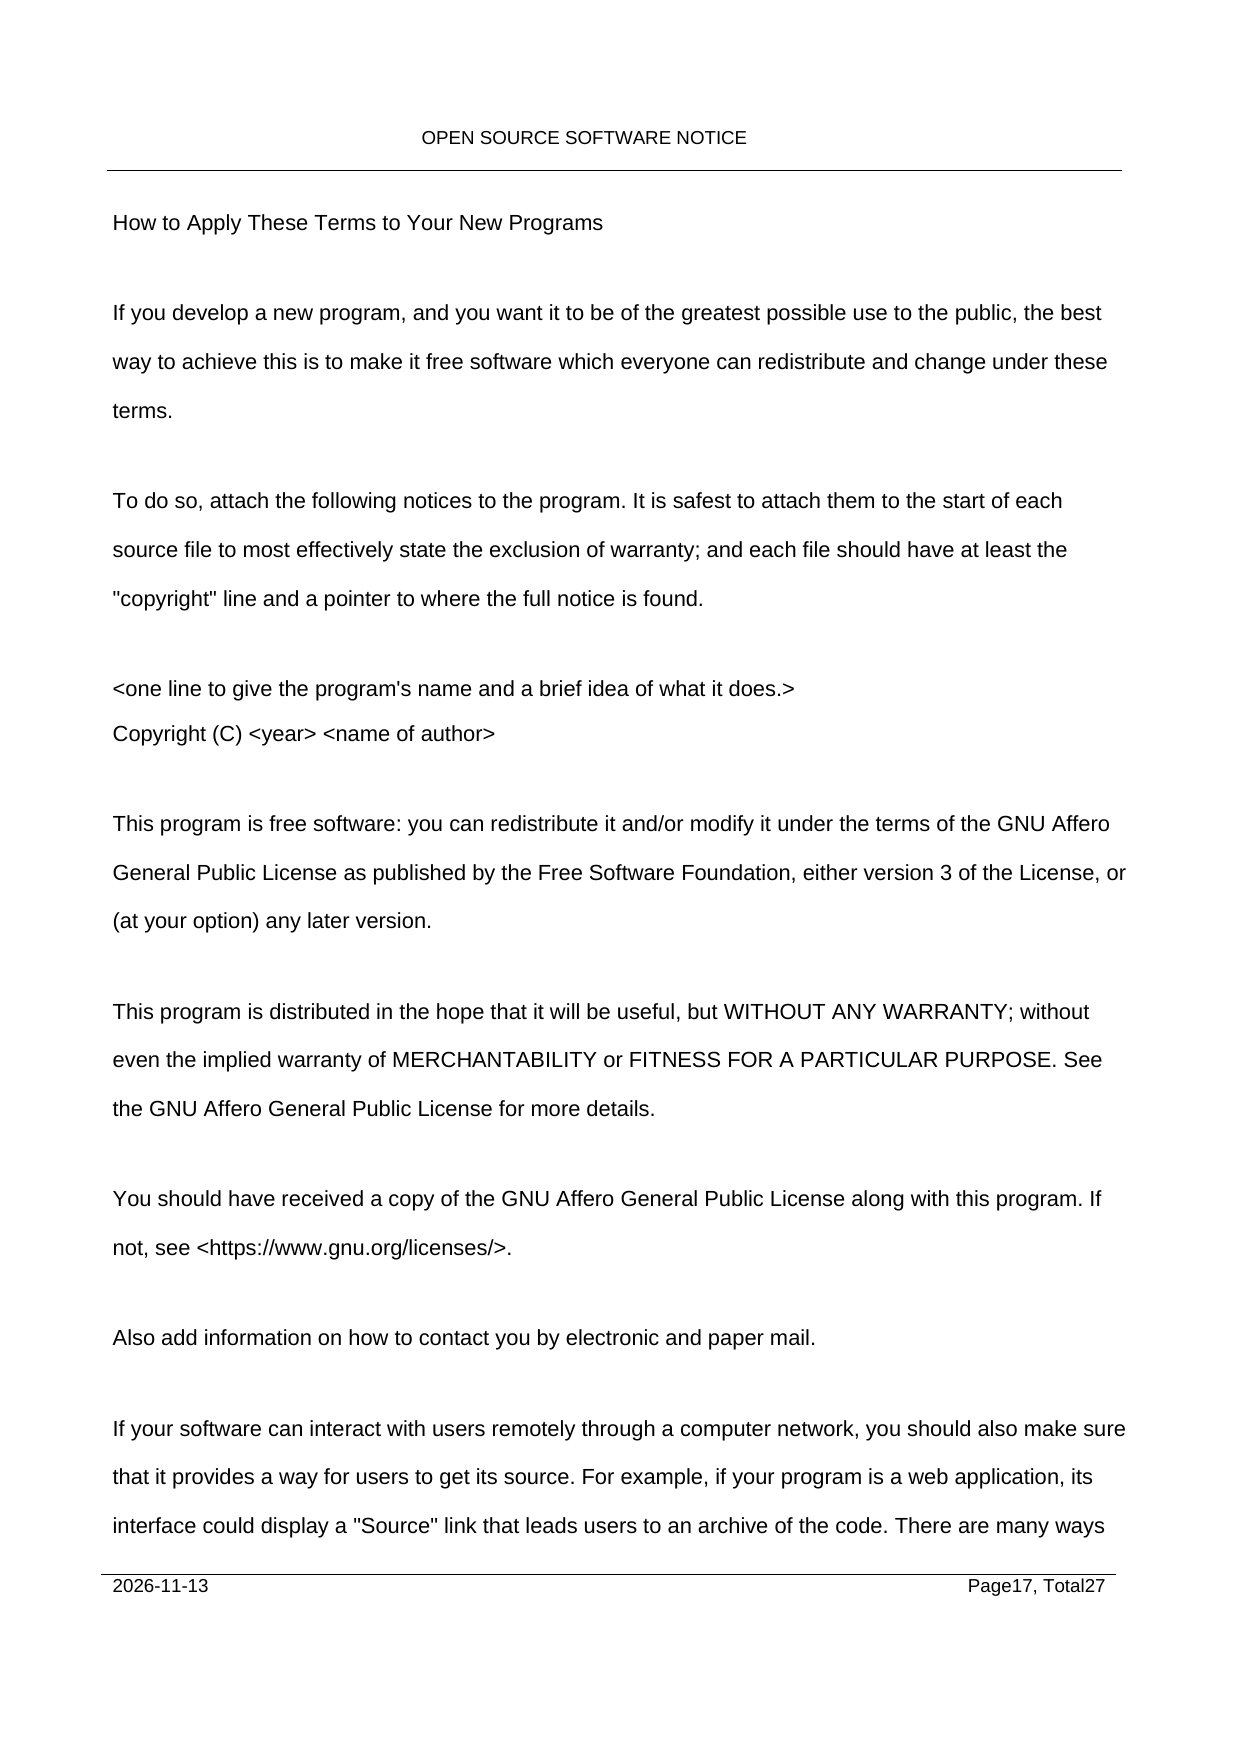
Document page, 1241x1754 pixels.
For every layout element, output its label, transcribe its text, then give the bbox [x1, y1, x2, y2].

text This program is distributed in the hope that it will be useful, but WITHOUT ANY WARRANTY; without even the implied warranty of MERCHANTABILITY or FITNESS FOR A PARTICULAR PURPOSE. See the GNU Affero General Public License for more details. [112, 995, 1128, 1125]
text If you develop a new program, and you want it to be of the greatest possible use to the public, the best way to achieve this is to make it free software which everyone can redistribute and change under these terms. [112, 297, 1128, 427]
text Copyright (C) <year> <name of author> [112, 717, 1128, 749]
text Also add information on how to contact you by electronic and paper mail. [112, 1322, 1128, 1354]
text To do so, attach the following notices to the program. It is safest to attach them to the start of each source file to most effectively state the exclusion of warranty; and each file should have at least the "copyright" line and a pointer to where the full notice is found. [112, 484, 1128, 614]
text You should have received a copy of the GNU Affero General Public License along with this program. If not, see <https://www.gnu.org/licenses/>. [112, 1183, 1128, 1264]
text <one line to give the program's name and a brief idea of what it does.> [112, 672, 1128, 704]
text How to Apply These Terms to Your New Programs [112, 206, 1128, 239]
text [112, 1412, 1128, 1542]
text This program is free software: you can redistribute it and/or modify it under the terms of the GNU Affero General Public License as published by the Free Software Foundation, either version 3 of the License, or (at your option) any later version. [112, 807, 1128, 937]
